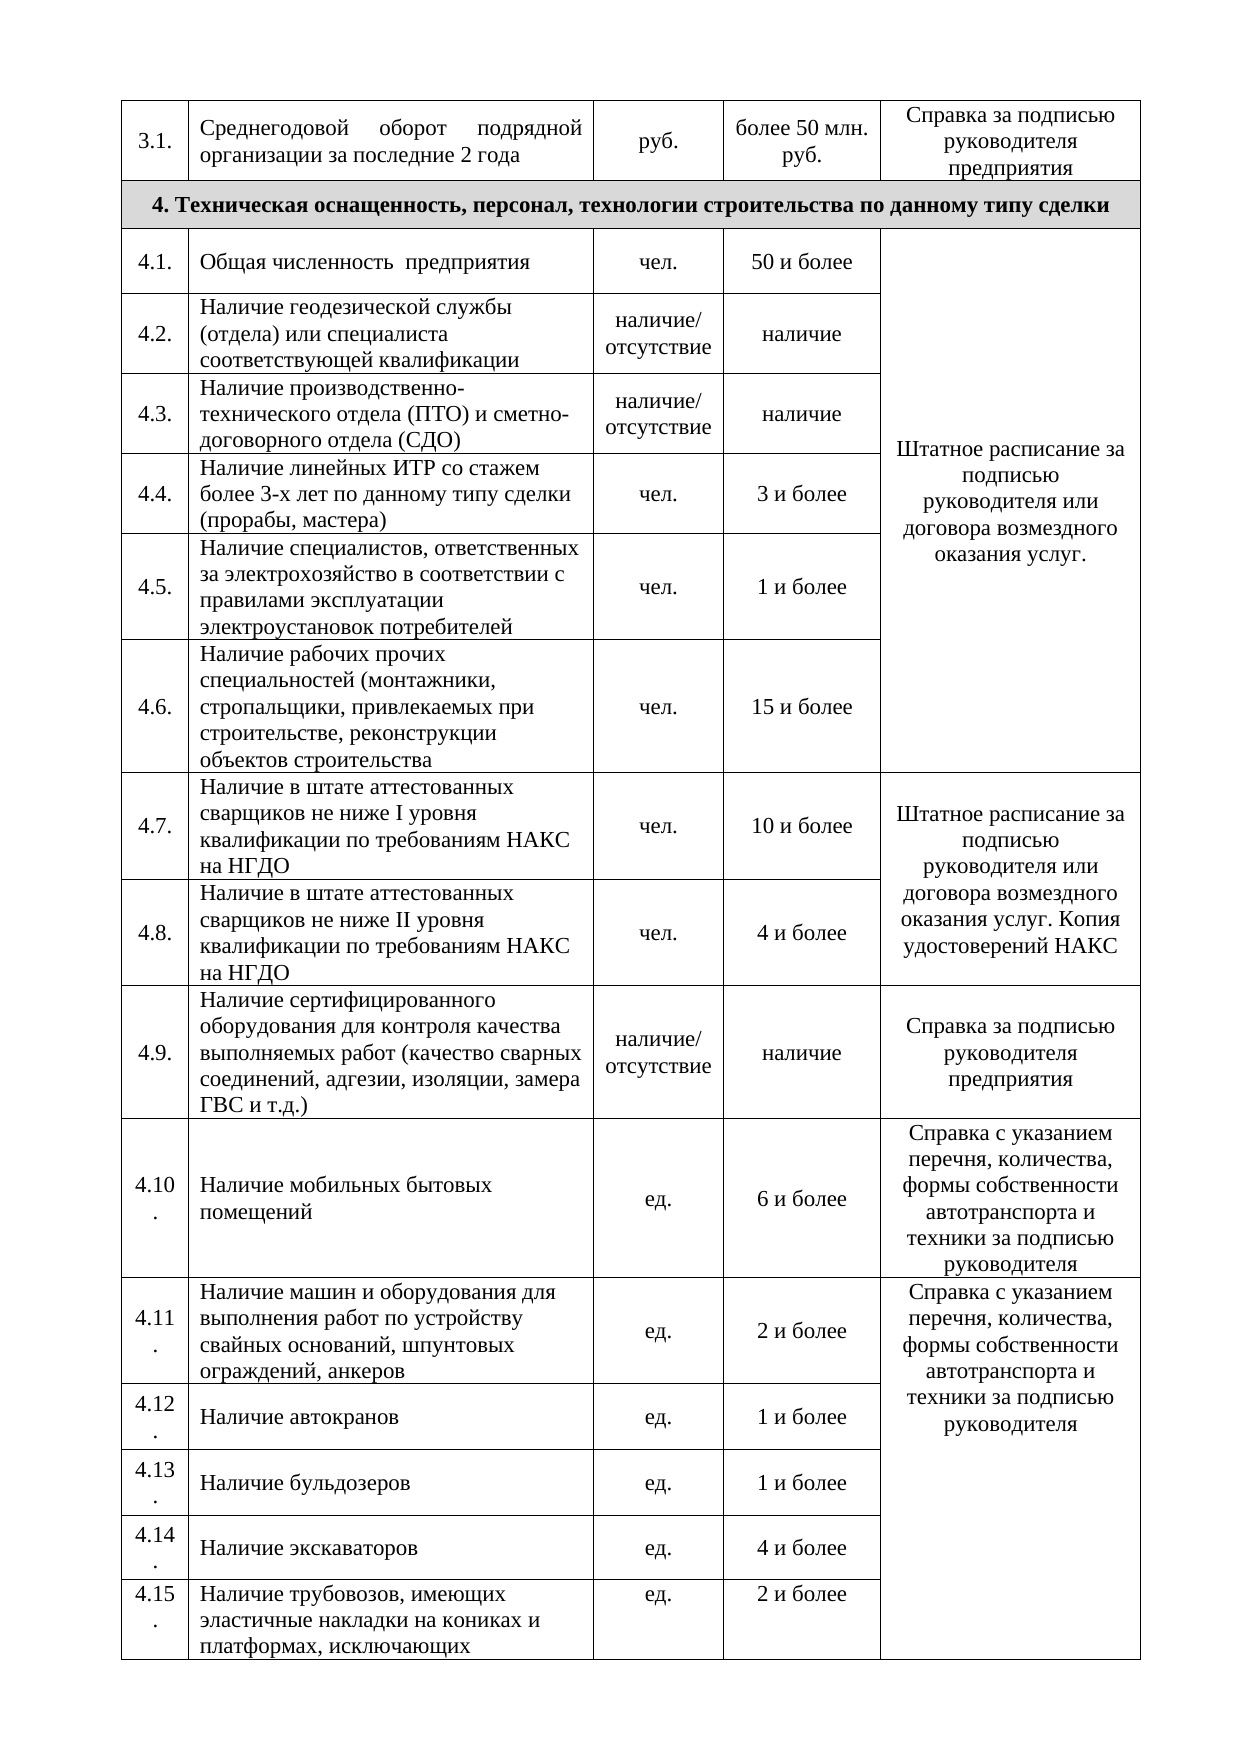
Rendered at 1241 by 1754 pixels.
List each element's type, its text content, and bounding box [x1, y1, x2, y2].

table_cell 4.14. [122, 1516, 188, 1579]
table_cell 1 и более [724, 534, 880, 639]
table_cell 4.3. [122, 374, 188, 453]
table_cell 4.1. [122, 229, 188, 292]
table_cell 4 и более [724, 1516, 880, 1579]
table_cell более 50 млн. руб. [724, 101, 880, 180]
table_cell наличие [724, 294, 880, 372]
table_cell Наличие сертифицированного оборудования для контроля качества выполняемых работ (качество сварных соединений, адгезии, изоляции, замера ГВС и т.д.) [189, 986, 593, 1118]
table_cell Наличие экскаваторов [189, 1516, 593, 1579]
table_cell 4 и более [724, 880, 880, 985]
table_cell 2 и более [724, 1580, 880, 1659]
table_cell ед. [594, 1516, 723, 1579]
table_cell Наличие производственно-технического отдела (ПТО) и сметно-договорного отдела (СДО) [189, 374, 593, 453]
table_cell Наличие мобильных бытовых помещений [189, 1119, 593, 1277]
table_cell 4.11. [122, 1278, 188, 1383]
table_cell наличие/отсутствие [594, 986, 723, 1118]
table_cell 4. Техническая оснащенность, персонал, технологии строительства по данному типу сделки [122, 181, 1140, 228]
table_cell Наличие специалистов, ответственных за электрохозяйство в соответствии с правилами эксплуатации электроустановок потребителей [189, 534, 593, 639]
table_cell наличие/отсутствие [594, 374, 723, 453]
table_cell ед. [594, 1450, 723, 1514]
table_cell 1 и более [724, 1450, 880, 1514]
table_cell 6 и более [724, 1119, 880, 1277]
table_cell Штатное расписание за подписью руководителя или договора возмездного оказания услуг. [881, 229, 1140, 772]
table_cell 4.2. [122, 294, 188, 372]
table_cell 2 и более [724, 1278, 880, 1383]
table_cell ед. [594, 1278, 723, 1383]
table_cell 4.4. [122, 454, 188, 533]
table_cell 3 и более [724, 454, 880, 533]
table_cell Наличие бульдозеров [189, 1450, 593, 1514]
table_cell Среднегодовой оборот подрядной организации за последние 2 года [189, 101, 593, 180]
table_cell наличие/отсутствие [594, 294, 723, 372]
table_cell 4.7. [122, 773, 188, 878]
table_cell чел. [594, 229, 723, 292]
table_cell 4.10. [122, 1119, 188, 1277]
table_cell 50 и более [724, 229, 880, 292]
table_cell 4.5. [122, 534, 188, 639]
table_cell Наличие машин и оборудования для выполнения работ по устройству свайных оснований, шпунтовых ограждений, анкеров [189, 1278, 593, 1383]
table_cell 4.6. [122, 640, 188, 772]
table_cell ед. [594, 1119, 723, 1277]
table_cell Наличие автокранов [189, 1384, 593, 1449]
table_cell Наличие в штате аттестованных сварщиков не ниже I уровня квалификации по требованиям НАКС на НГДО [189, 773, 593, 878]
table_cell 4.15. [122, 1580, 188, 1659]
table_cell 15 и более [724, 640, 880, 772]
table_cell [189, 1580, 593, 1659]
table_cell ед. [594, 1580, 723, 1659]
table_cell Наличие линейных ИТР со стажем более 3-х лет по данному типу сделки (прорабы, мастера) [189, 454, 593, 533]
table_cell Справка с указанием перечня, количества, формы собственности автотранспорта и техники за подписью руководителя [881, 1278, 1140, 1659]
table_cell Справка с указанием перечня, количества, формы собственности автотранспорта и техники за подписью руководителя [881, 1119, 1140, 1277]
table_cell Справка за подписью руководителя предприятия [881, 101, 1140, 180]
table_cell 10 и более [724, 773, 880, 878]
table_cell Штатное расписание за подписью руководителя или договора возмездного оказания услуг. Копия удостоверений НАКС [881, 773, 1140, 985]
table_cell чел. [594, 880, 723, 985]
table_cell руб. [594, 101, 723, 180]
table_cell Наличие геодезической службы (отдела) или специалиста соответствующей квалификации [189, 294, 593, 372]
table_cell 4.12. [122, 1384, 188, 1449]
table_cell ед. [594, 1384, 723, 1449]
table_cell 3.1. [122, 101, 188, 180]
table_cell 4.8. [122, 880, 188, 985]
table_cell 4.13. [122, 1450, 188, 1514]
table_cell 1 и более [724, 1384, 880, 1449]
table_cell чел. [594, 534, 723, 639]
table_cell наличие [724, 374, 880, 453]
table_cell наличие [724, 986, 880, 1118]
table_cell 4.9. [122, 986, 188, 1118]
table_cell Общая численность предприятия [189, 229, 593, 292]
table_cell Наличие рабочих прочих специальностей (монтажники, стропальщики, привлекаемых при строительстве, реконструкции объектов строительства [189, 640, 593, 772]
table_cell Наличие в штате аттестованных сварщиков не ниже II уровня квалификации по требованиям НАКС на НГДО [189, 880, 593, 985]
table_cell чел. [594, 640, 723, 772]
table_cell чел. [594, 454, 723, 533]
table_cell Справка за подписью руководителя предприятия [881, 986, 1140, 1118]
table_cell чел. [594, 773, 723, 878]
